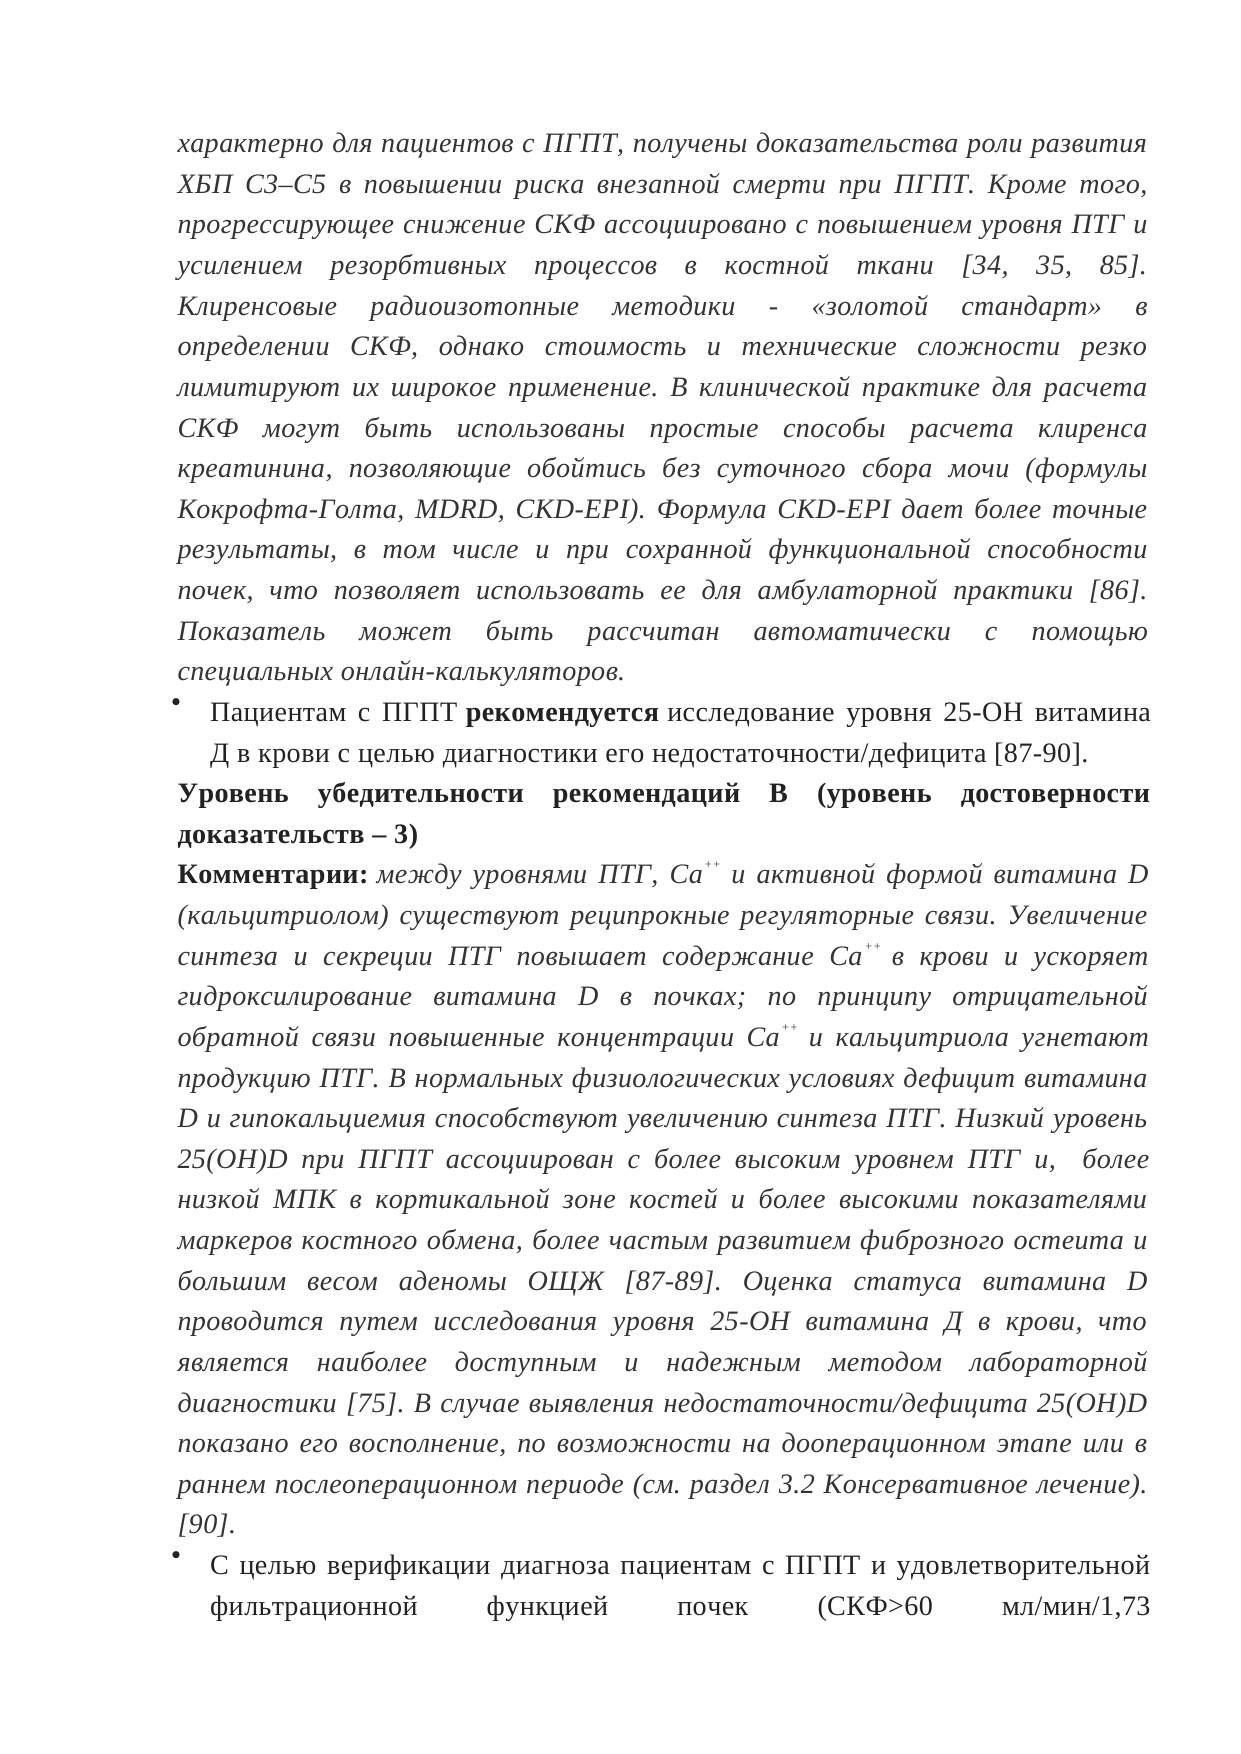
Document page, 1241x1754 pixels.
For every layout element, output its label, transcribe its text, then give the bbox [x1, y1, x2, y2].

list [172, 1540, 1152, 1621]
text Комментарии: между уровнями ПТГ, Са++ и активной формой витамина D (кальцитриолом) существуют реципрокные регуляторные связи. Увеличение синтеза и секреции ПТГ повышает содержание Ca++ в крови и ускоряет гидроксилирование витамина D в почках; по принципу отрицательной обратной связи повышенные концентрации Ca++ и кальцитриола угнетают продукцию ПТГ. В нормальных физиологических условиях дефицит витамина D и гипокальциемия способствуют увеличению синтеза ПТГ. Низкий уровень 25(ОН)D при ПГПТ ассоциирован с более высоким уровнем ПТГ и, более низкой МПК в кортикальной зоне костей и более высокими показателями маркеров костного обмена, более частым развитием фиброзного остеита и большим весом аденомы ОЩЖ [87-89]. Оценка статуса витамина D проводится путем исследования уровня 25-ОН витамина Д в крови, что является наиболее доступным и надежным методом лабораторной диагностики [75]. В случае выявления недостаточности/дефицита 25(ОН)D показано его восполнение, по возможности на дооперационном этапе или в раннем послеоперационном периоде (см. раздел 3.2 Консервативное лечение). [90]. [177, 849, 1152, 1540]
list Пациентам с ПГПТ рекомендуется исследование уровня 25-ОН витамина Д в крови c целью диагностики его недостаточности/дефицита [87-90]. [172, 687, 1152, 768]
text Уровень убедительности рекомендаций В (уровень достоверности доказательств – 3) [177, 768, 1152, 849]
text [177, 118, 1152, 687]
